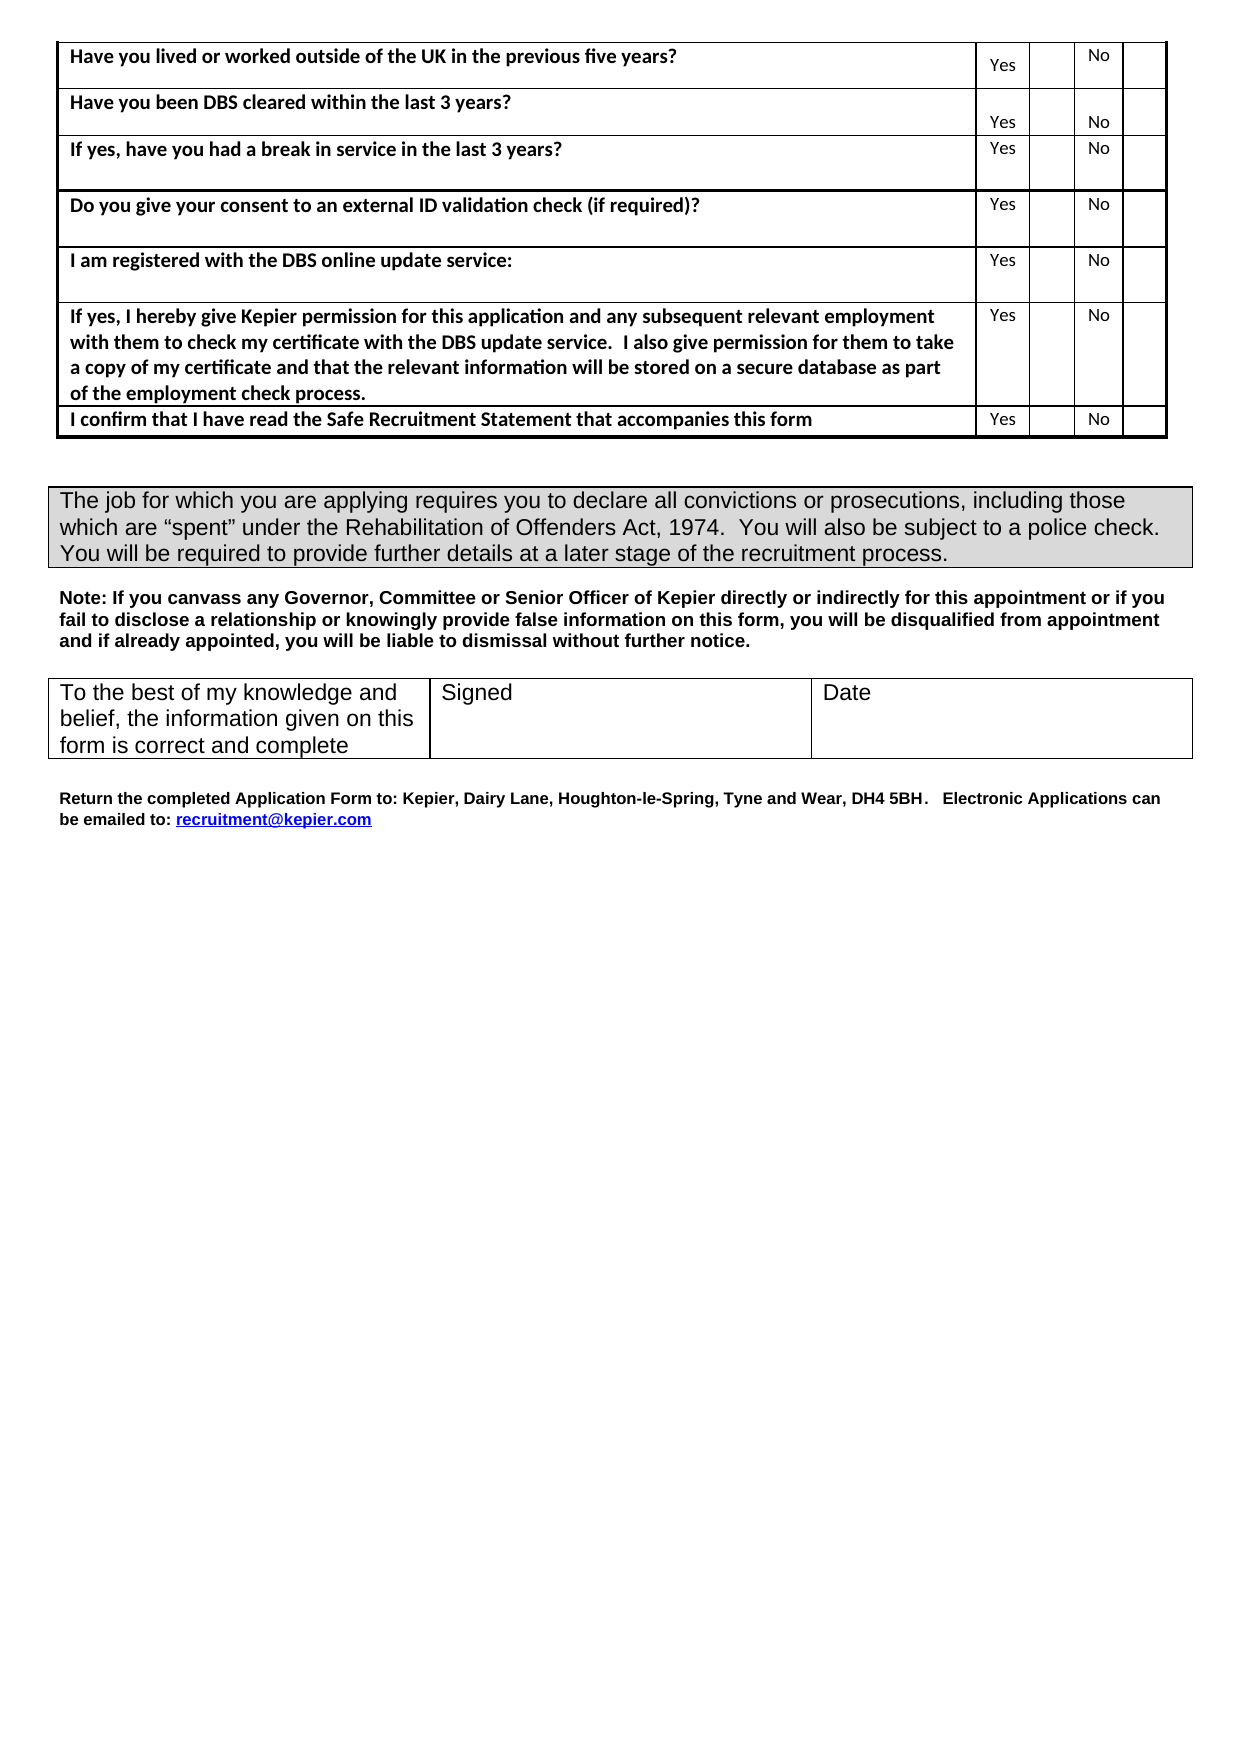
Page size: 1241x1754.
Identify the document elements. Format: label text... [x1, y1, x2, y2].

table_cell [1030, 248, 1074, 302]
table_cell Yes [977, 136, 1029, 189]
table_cell Do you give your consent to an external ID validation check (if required)? [59, 192, 975, 246]
table_cell [1124, 407, 1165, 435]
table_cell [1030, 136, 1074, 189]
table_cell [1124, 192, 1165, 246]
table_cell Yes [977, 89, 1029, 135]
table_cell [1030, 303, 1074, 405]
table_cell If yes, have you had a break in service in the last 3 years? [59, 136, 975, 189]
table_cell Yes [977, 407, 1029, 435]
text Return the completed Application Form to: Kepier, Dairy Lane, Houghton-le-Spring, Tyne and Wear, DH4 5BH. Electronic Applications can be emailed to: recruitment@kepier.com [59, 783, 1181, 828]
table_cell [1030, 43, 1074, 87]
table_cell [1030, 407, 1074, 435]
table_header To the best of my knowledge and belief, the information given on this form is correct and complete [49, 679, 429, 758]
table_cell No [1075, 192, 1122, 246]
table_cell [1124, 248, 1165, 302]
table_cell I confirm that I have read the Safe Recruitment Statement that accompanies this form [59, 407, 975, 435]
table_cell [1124, 43, 1165, 87]
table_cell Yes [977, 43, 1029, 87]
table_header The job for which you are applying requires you to declare all convictions or prosecutions, including those which are “spent” under the Rehabilitation of Offenders Act, 1974. You will also be subject to a police check. You will be required to provide further details at a later stage of the recruitment process. [49, 488, 1192, 567]
table_cell [1030, 89, 1074, 135]
table_cell Yes [977, 192, 1029, 246]
table_cell No [1075, 136, 1122, 189]
table_cell [1124, 89, 1165, 135]
table_cell No [1075, 407, 1122, 435]
table_cell [1124, 303, 1165, 405]
table_cell No [1075, 303, 1122, 405]
table_cell If yes, I hereby give Kepier permission for this application and any subsequent relevant employment with them to check my certificate with the DBS update service. I also give permission for them to take a copy of my certificate and that the relevant information will be stored on a secure database as part of the employment check process. [59, 303, 975, 405]
table_cell [1124, 136, 1165, 189]
table_cell No [1075, 43, 1122, 87]
table_cell Yes [977, 248, 1029, 302]
text Note: If you canvass any Governor, Committee or Senior Officer of Kepier directly or indirectly for this appointment or if you fail to disclose a relationship or knowingly provide false information on this form, you will be disqualified from appointment and if already appointed, you will be liable to dismissal without further notice. [59, 587, 1181, 651]
table_cell Have you lived or worked outside of the UK in the previous five years? [59, 43, 975, 87]
table_cell I am registered with the DBS online update service: [59, 248, 975, 302]
table_header Signed [431, 679, 811, 758]
table_cell Have you been DBS cleared within the last 3 years? [59, 89, 975, 135]
table_header Date [812, 679, 1192, 758]
table_cell Yes [977, 303, 1029, 405]
table_cell No [1075, 89, 1122, 135]
table_cell No [1075, 248, 1122, 302]
table_cell [1030, 192, 1074, 246]
